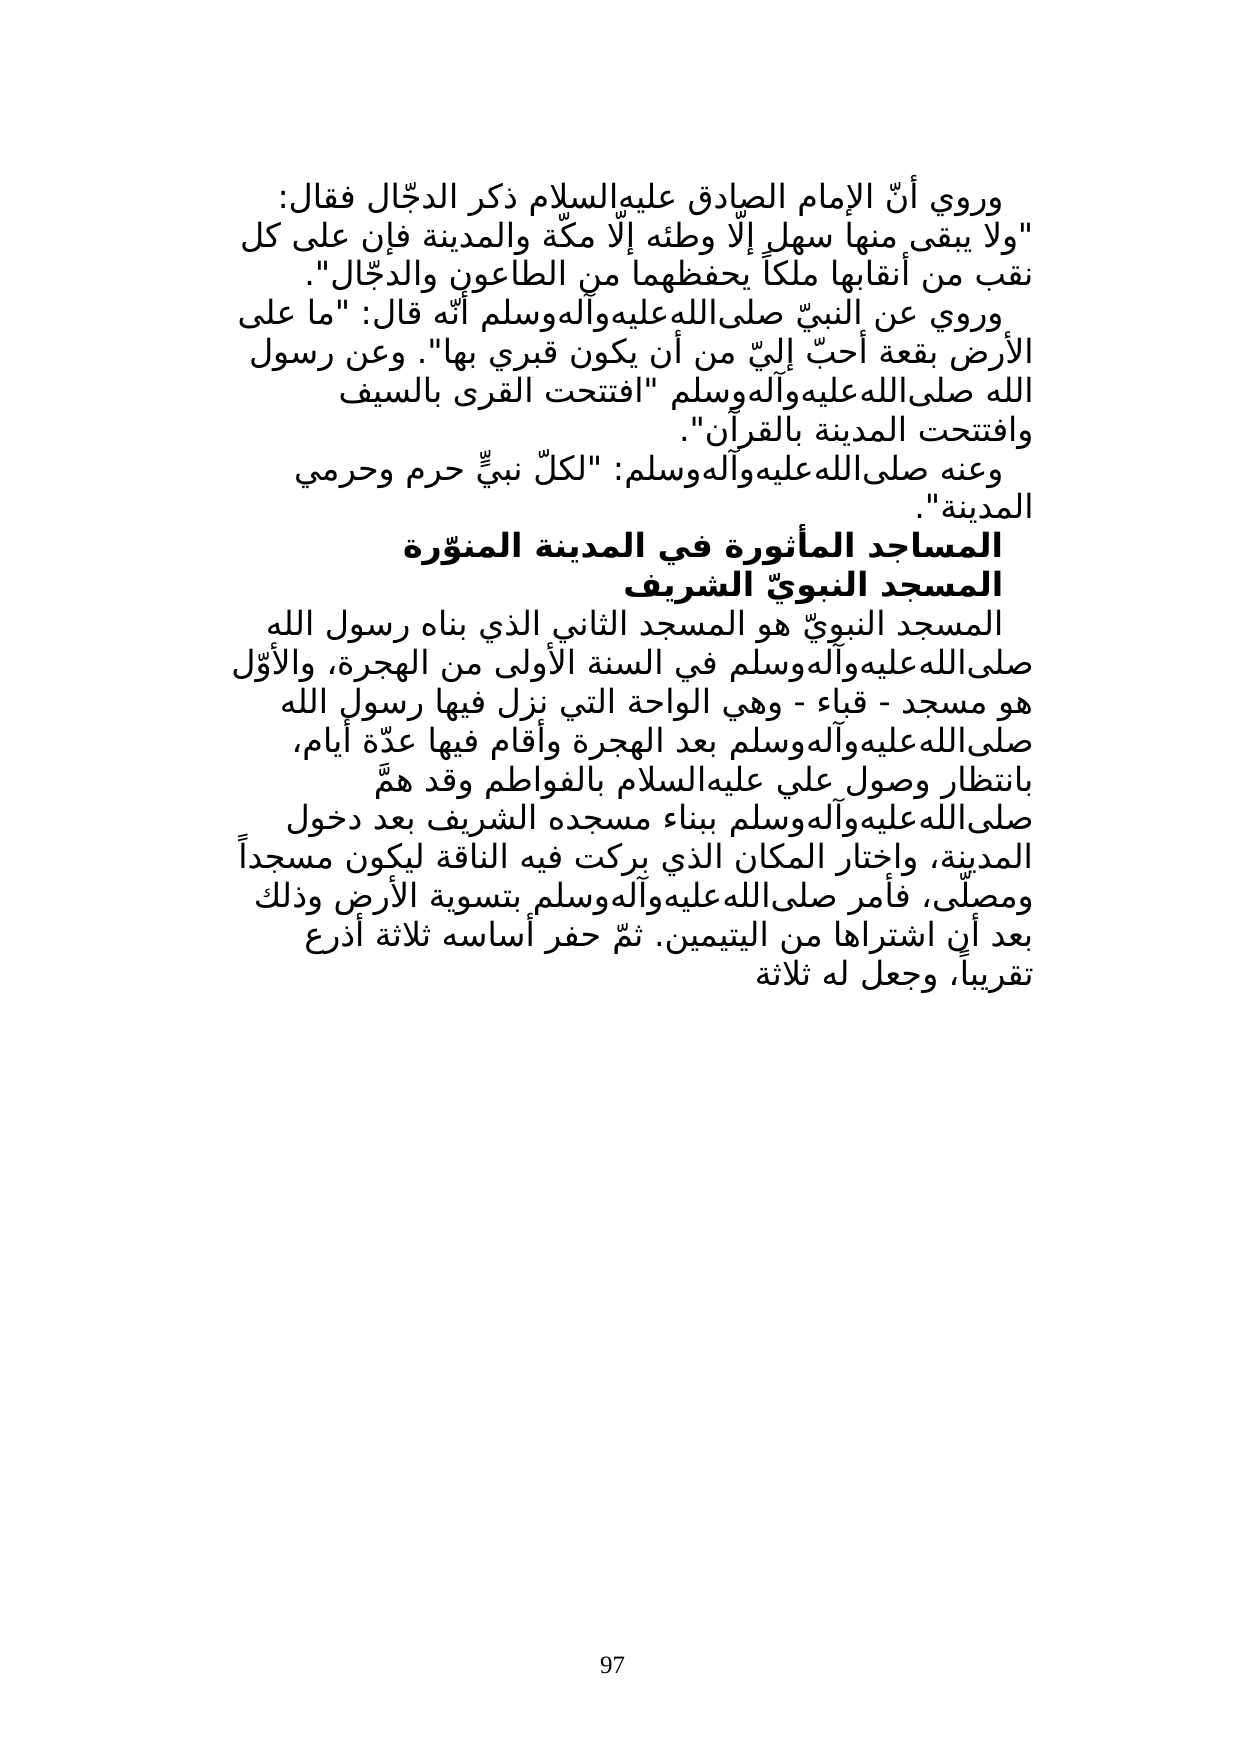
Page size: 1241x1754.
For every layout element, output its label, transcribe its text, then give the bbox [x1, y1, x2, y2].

text المساجد المأثورة في المدينة المنوّرة [222, 527, 1033, 566]
text المسجد النبويّ الشريف [222, 566, 1033, 604]
text وروي أنّ الإمام الصادق عليه‌السلام ذكر الدجّال فقال: "ولا يبقى منها سهل إلّا وطئه إلّا مكّة والمدينة فإن على كل نقب من أنقابها ملكاً يحفظهما من الطاعون والدجّال". [222, 177, 1033, 294]
text المسجد النبويّ هو المسجد الثاني الذي بناه رسول الله صلى‌الله‌عليه‌وآله‌وسلم في السنة الأولى من الهجرة، والأوّل هو مسجد - قباء - وهي الواحة التي نزل فيها رسول الله صلى‌الله‌عليه‌وآله‌وسلم بعد الهجرة وأقام فيها عدّة أيام، بانتظار وصول علي عليه‌السلام بالفواطم وقد همَّ صلى‌الله‌عليه‌وآله‌وسلم ببناء مسجده الشريف بعد دخول المدينة، واختار المكان الذي بركت فيه الناقة ليكون مسجداً ومصلّى، فأمر صلى‌الله‌عليه‌وآله‌وسلم بتسوية الأرض وذلك بعد أن اشتراها من اليتيمين. ثمّ حفر أساسه ثلاثة أذرع تقريباً، وجعل له ثلاثة [222, 604, 1033, 993]
text وروي عن النبيّ صلى‌الله‌عليه‌وآله‌وسلم أنّه قال: "ما على الأرض بقعة أحبّ إليّ من أن يكون قبري بها". وعن رسول الله صلى‌الله‌عليه‌وآله‌وسلم "افتتحت القرى بالسيف وافتتحت المدينة بالقرآن". [222, 294, 1033, 449]
text وعنه صلى‌الله‌عليه‌وآله‌وسلم: "لكلّ نبيٍّ حرم وحرمي المدينة". [222, 449, 1033, 527]
